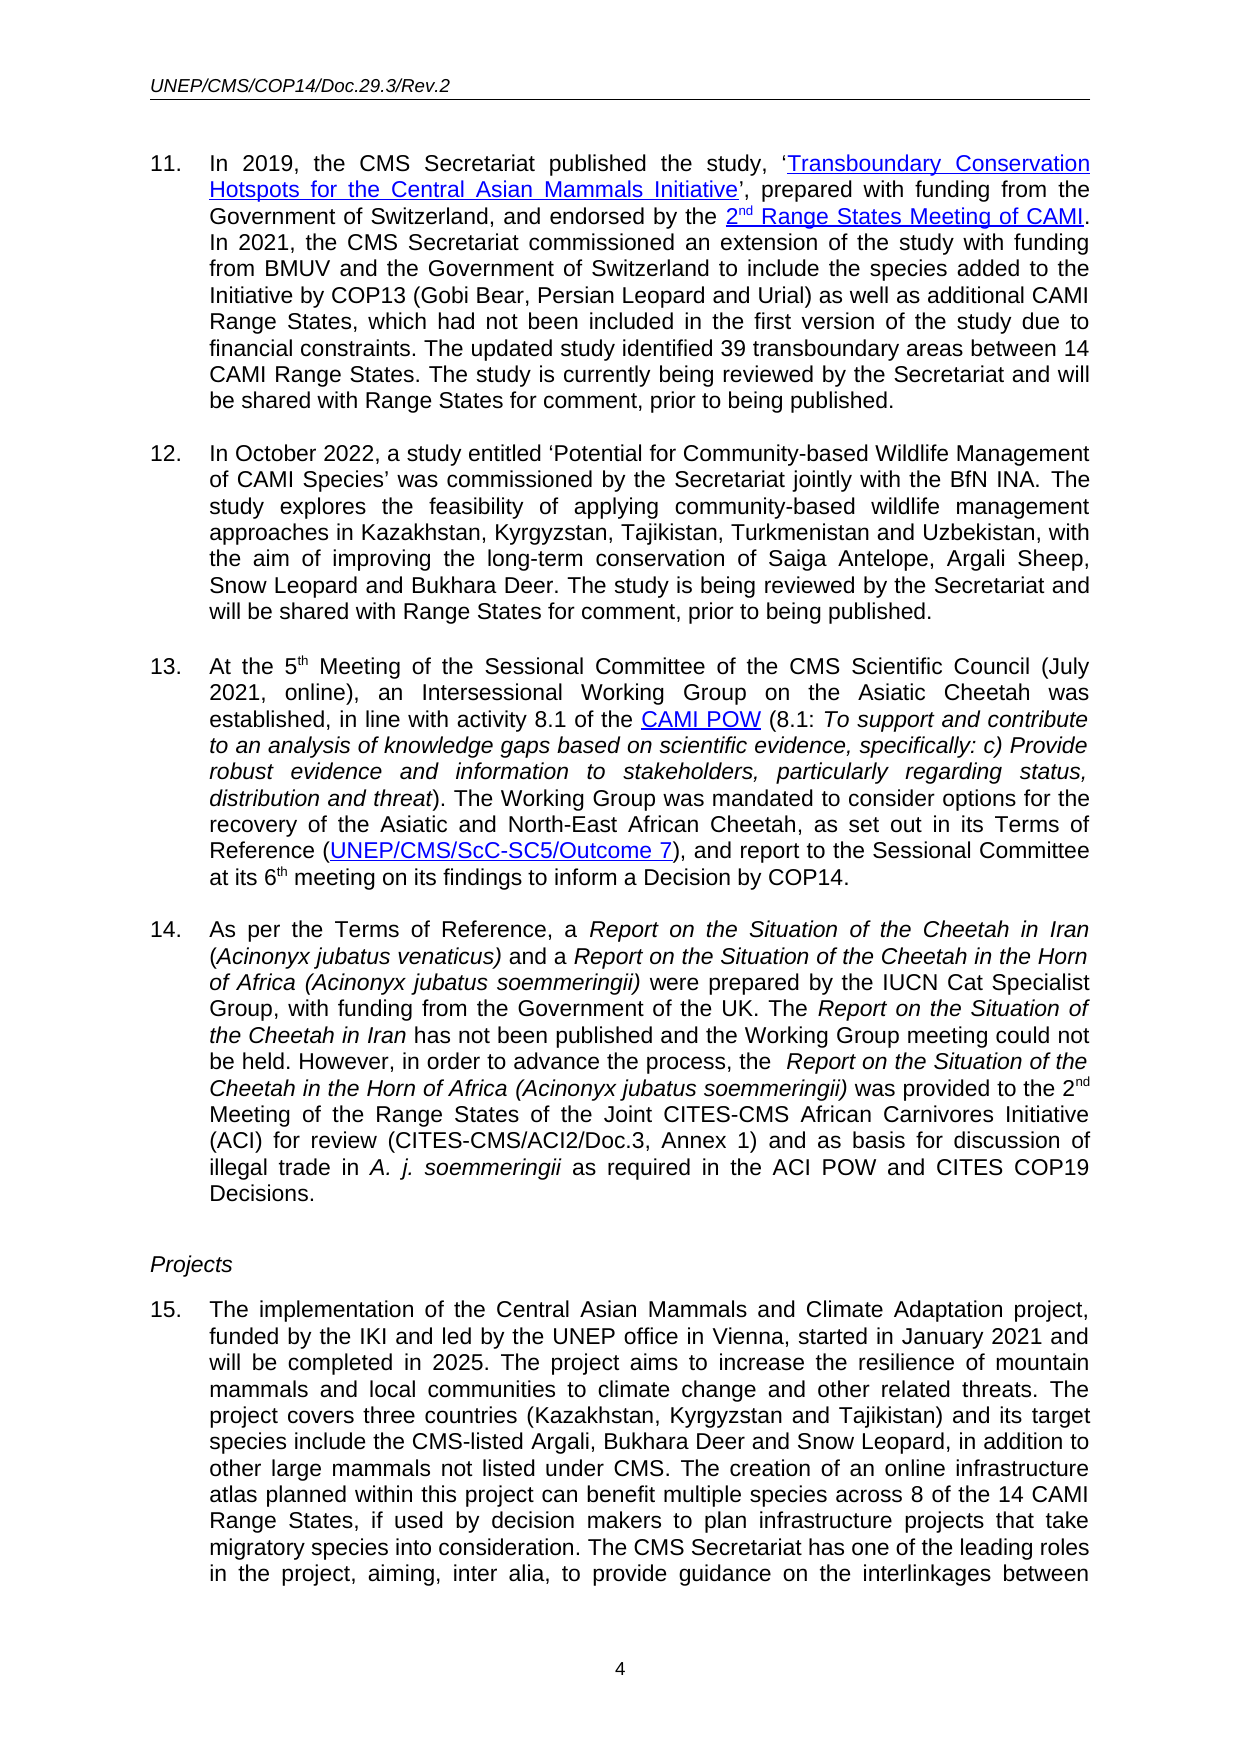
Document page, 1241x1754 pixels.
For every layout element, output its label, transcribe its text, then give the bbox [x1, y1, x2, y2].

text Projects [150, 1251, 1090, 1278]
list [150, 1296, 1090, 1586]
list As per the Terms of Reference, a Report on the Situation of the Cheetah in Iran (Acinonyx jubatus venaticus) and a Report on the Situation of the Cheetah in the Horn of Africa (Acinonyx jubatus soemmeringii) were prepared by the IUCN Cat Specialist Group, with funding from the Government of the UK. The Report on the Situation of the Cheetah in Iran has not been published and the Working Group meeting could not be held. However, in order to advance the process, the Report on the Situation of the Cheetah in the Horn of Africa (Acinonyx jubatus soemmeringii) was provided to the 2nd Meeting of the Range States of the Joint CITES-CMS African Carnivores Initiative (ACI) for review (CITES-CMS/ACI2/Doc.3, Annex 1) and as basis for discussion of illegal trade in A. j. soemmeringii as required in the ACI POW and CITES COP19 Decisions. [150, 916, 1090, 1206]
list In 2019, the CMS Secretariat published the study, ‘Transboundary Conservation Hotspots for the Central Asian Mammals Initiative’, prepared with funding from the Government of Switzerland, and endorsed by the 2nd Range States Meeting of CAMI. In 2021, the CMS Secretariat commissioned an extension of the study with funding from BMUV and the Government of Switzerland to include the species added to the Initiative by COP13 (Gobi Bear, Persian Leopard and Urial) as well as additional CAMI Range States, which had not been included in the first version of the study due to financial constraints. The updated study identified 39 transboundary areas between 14 CAMI Range States. The study is currently being reviewed by the Secretariat and will be shared with Range States for comment, prior to being published. [150, 150, 1090, 413]
list At the 5th Meeting of the Sessional Committee of the CMS Scientific Council (July 2021, online), an Intersessional Working Group on the Asiatic Cheetah was established, in line with activity 8.1 of the CAMI POW (8.1: To support and contribute to an analysis of knowledge gaps based on scientific evidence, specifically: c) Provide robust evidence and information to stakeholders, particularly regarding status, distribution and threat). The Working Group was mandated to consider options for the recovery of the Asiatic and North-East African Cheetah, as set out in its Terms of Reference (UNEP/CMS/ScC-SC5/Outcome 7), and report to the Sessional Committee at its 6th meeting on its findings to inform a Decision by COP14. [150, 653, 1090, 890]
list In October 2022, a study entitled ‘Potential for Community-based Wildlife Management of CAMI Species’ was commissioned by the Secretariat jointly with the BfN INA. The study explores the feasibility of applying community-based wildlife management approaches in Kazakhstan, Kyrgyzstan, Tajikistan, Turkmenistan and Uzbekistan, with the aim of improving the long-term conservation of Saiga Antelope, Argali Sheep, Snow Leopard and Bukhara Deer. The study is being reviewed by the Secretariat and will be shared with Range States for comment, prior to being published. [150, 440, 1090, 624]
